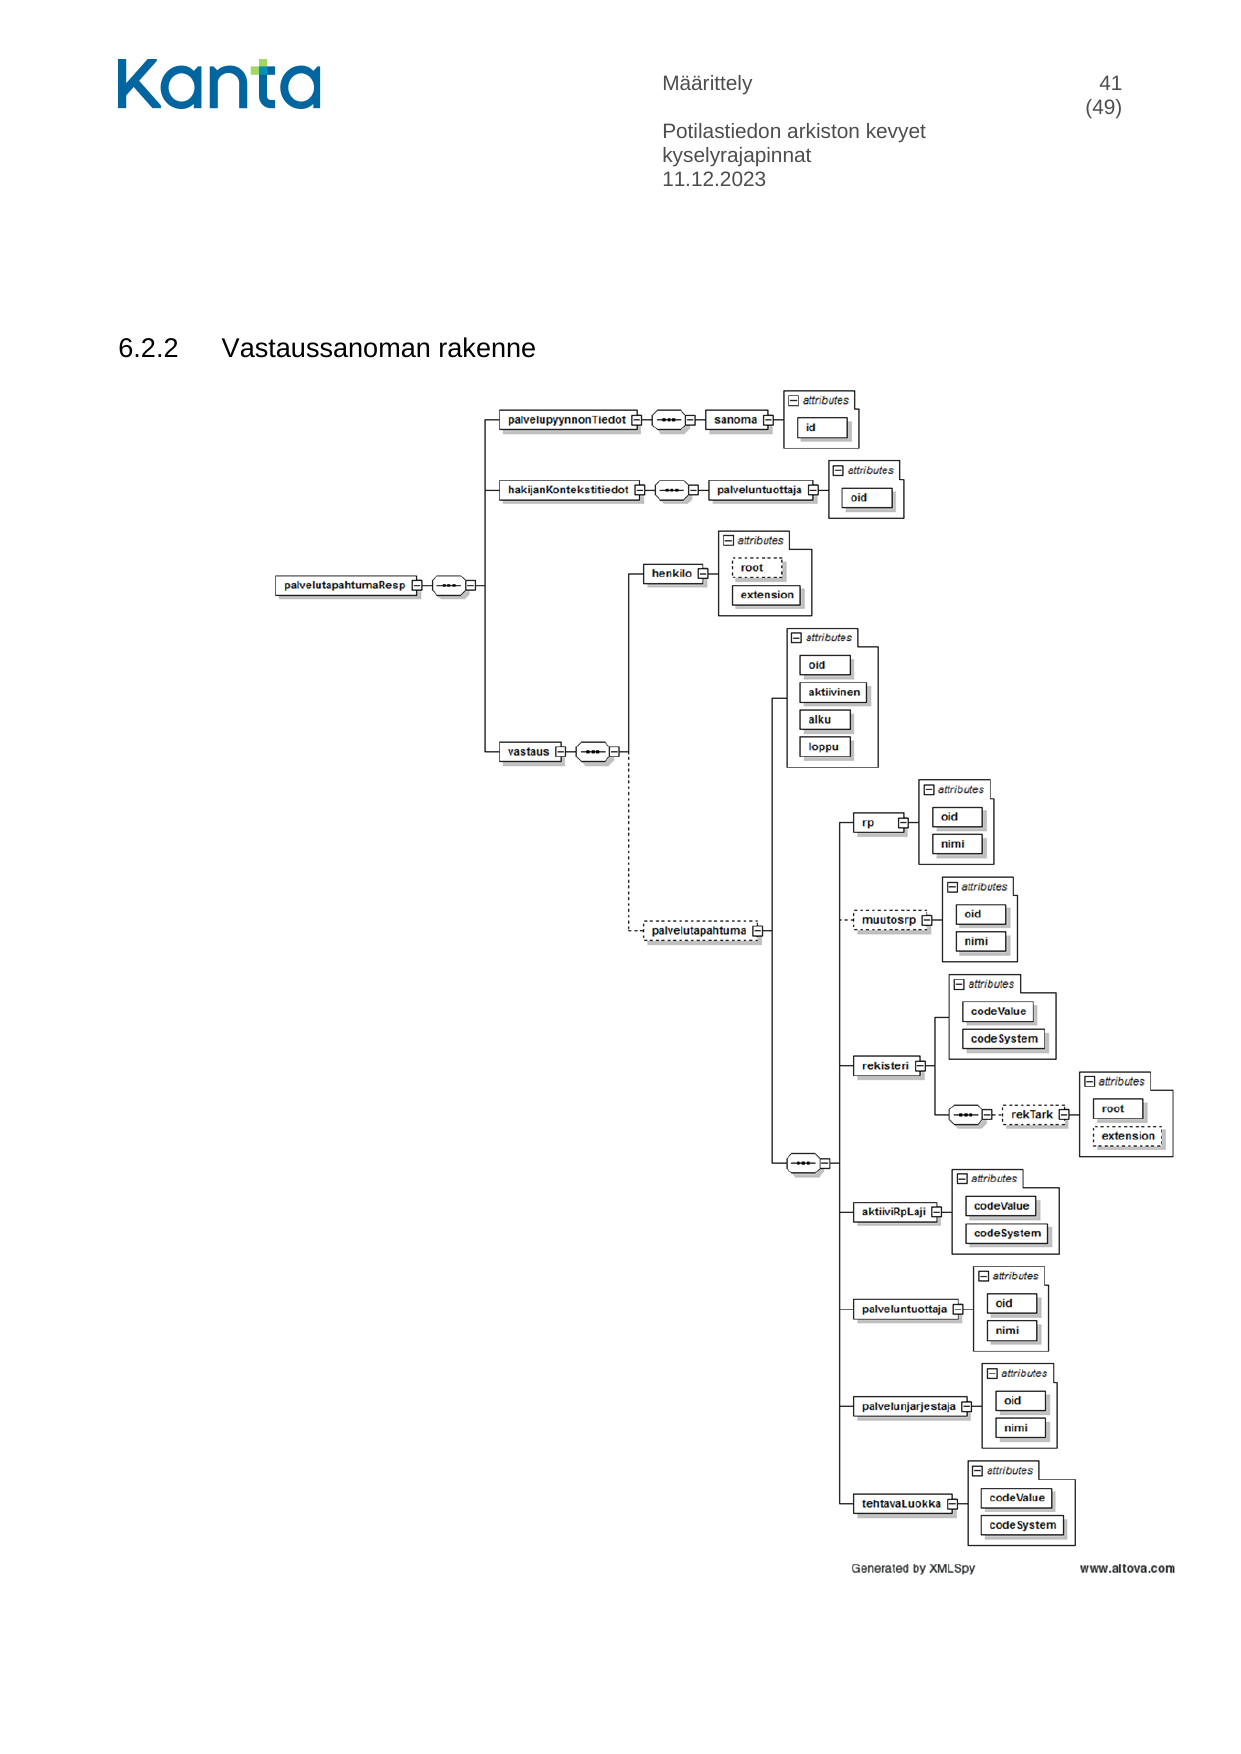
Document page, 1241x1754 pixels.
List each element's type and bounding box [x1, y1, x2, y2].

picture [118, 59, 321, 109]
picture [265, 385, 1183, 1575]
